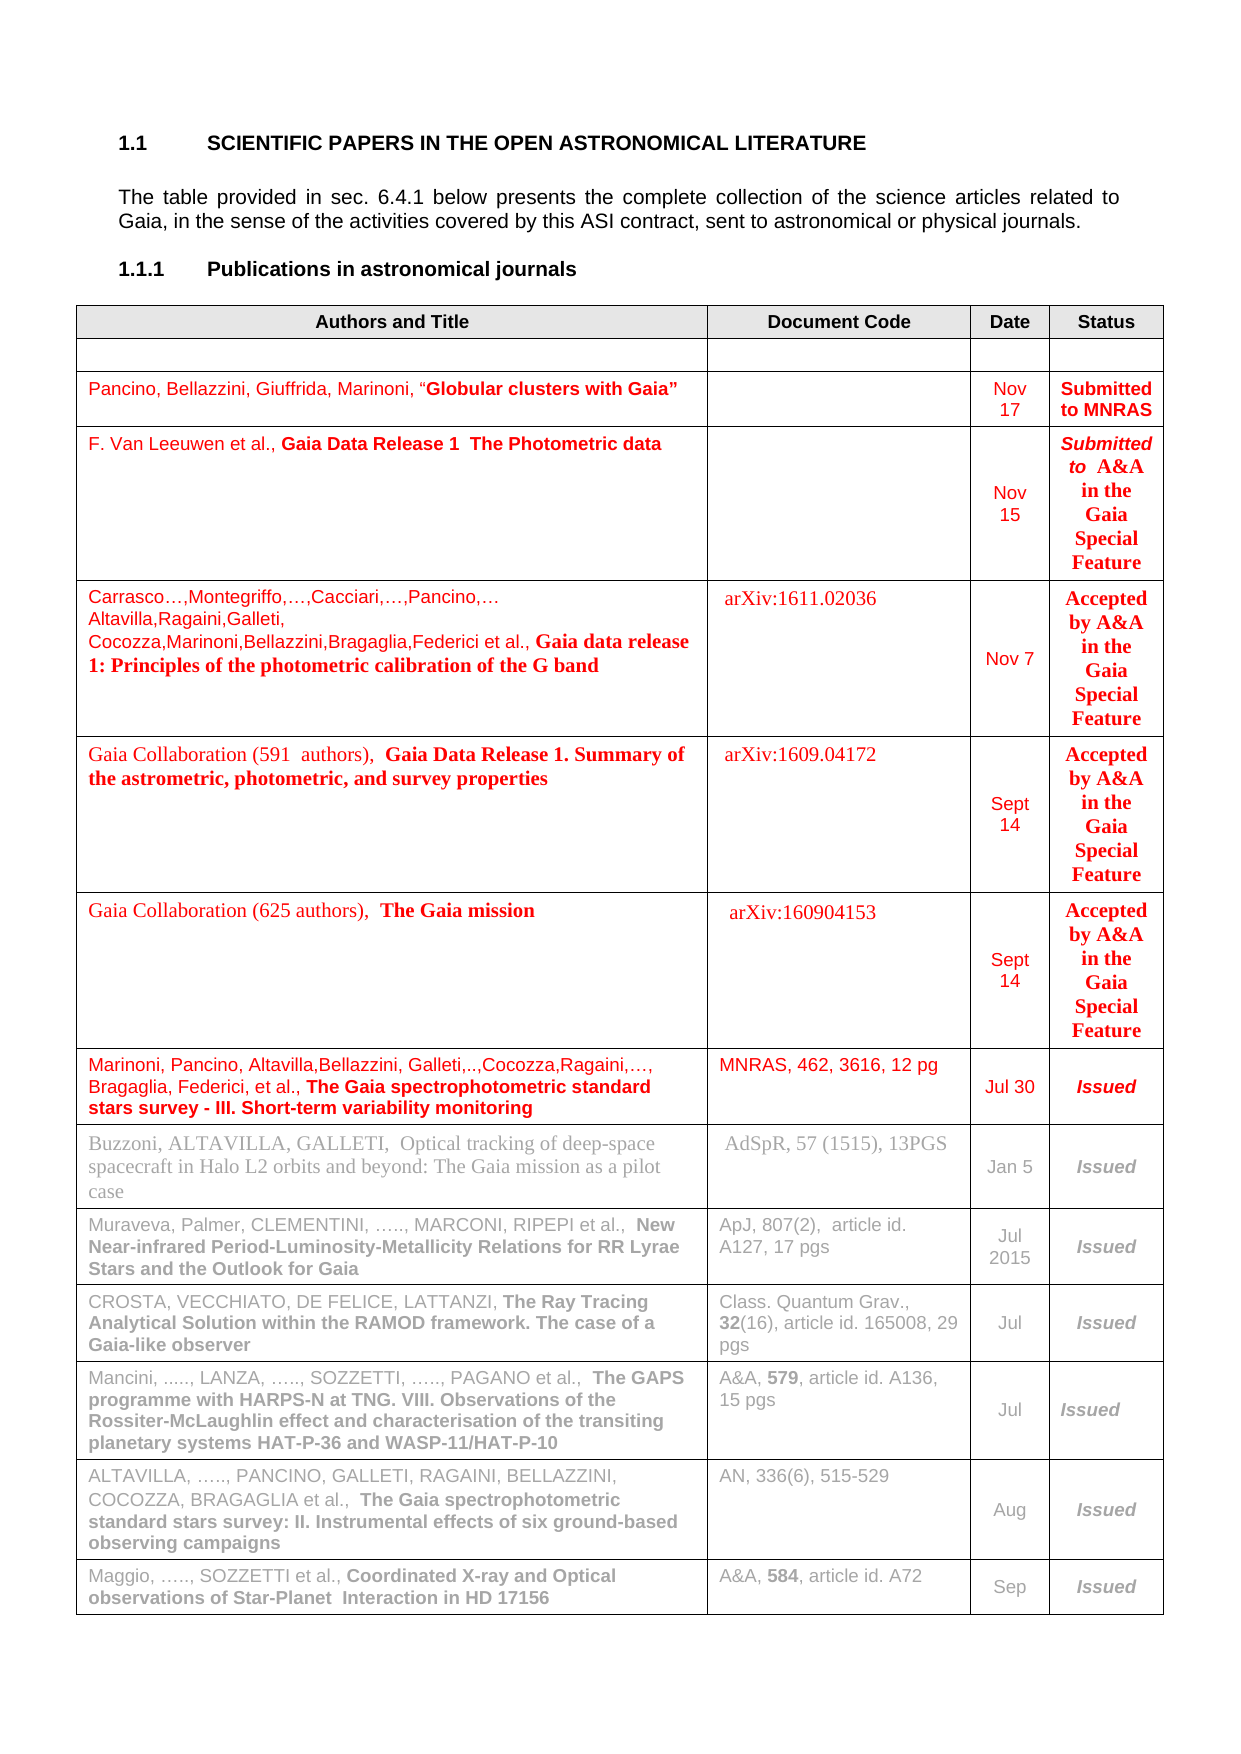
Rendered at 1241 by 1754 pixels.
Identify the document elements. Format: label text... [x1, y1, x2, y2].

table_cell Accepted by A&A in the Gaia Special Feature [1050, 893, 1163, 1048]
table_cell [708, 339, 970, 371]
table_cell Issued [1050, 1560, 1163, 1614]
table_cell F. Van Leeuwen et al., Gaia Data Release 1 The Photometric data [77, 427, 707, 579]
table_cell Maggio, ….., SOZZETTI et al., Coordinated X-ray and Optical observations of Star-Planet Interaction in HD 17156 [77, 1560, 707, 1614]
table_cell Sep [971, 1560, 1049, 1614]
table_cell [77, 339, 707, 371]
table_cell Accepted by A&A in the Gaia Special Feature [1050, 581, 1163, 736]
table_cell Issued [1050, 1125, 1163, 1208]
table_cell Class. Quantum Grav., 32(16), article id. 165008, 29 pgs [708, 1285, 970, 1361]
table_cell Issued [1050, 1049, 1163, 1124]
table_header Status [1050, 306, 1163, 338]
table_cell Mancini, ....., LANZA, ….., SOZZETTI, ….., PAGANO et al., The GAPS programme with HARPS-N at TNG. VIII. Observations of the Rossiter-McLaughlin effect and characterisation of the transiting planetary systems HAT-P-36 and WASP-11/HAT-P-10 [77, 1362, 707, 1458]
table_cell Muraveva, Palmer, CLEMENTINI, ….., MARCONI, RIPEPI et al., New Near-infrared Period-Luminosity-Metallicity Relations for RR Lyrae Stars and the Outlook for Gaia [77, 1209, 707, 1284]
table_cell [971, 339, 1049, 371]
table_cell ALTAVILLA, ….., PANCINO, GALLETI, RAGAINI, BELLAZZINI, COCOZZA, BRAGAGLIA et al., The Gaia spectrophotometric standard stars survey: II. Instrumental effects of six ground-based observing campaigns [77, 1460, 707, 1559]
table_cell Gaia Collaboration (591 authors), Gaia Data Release 1. Summary of the astrometric, photometric, and survey properties [77, 737, 707, 892]
table_cell [708, 372, 970, 426]
table_cell Issued [1050, 1209, 1163, 1284]
table_cell Buzzoni, ALTAVILLA, GALLETI, Optical tracking of deep-space spacecraft in Halo L2 orbits and beyond: The Gaia mission as a pilot case [77, 1125, 707, 1208]
table_cell Jul 2015 [971, 1209, 1049, 1284]
table_cell Sept 14 [971, 737, 1049, 892]
table_cell Issued [1050, 1362, 1163, 1458]
table_cell [1050, 339, 1163, 371]
table_cell A&A, 584, article id. A72 [708, 1560, 970, 1614]
table_cell Submitted to MNRAS [1050, 372, 1163, 426]
table_cell ApJ, 807(2), article id. A127, 17 pgs [708, 1209, 970, 1284]
table_cell Issued [1050, 1460, 1163, 1559]
table_cell [708, 427, 970, 579]
table_cell Marinoni, Pancino, Altavilla,Bellazzini, Galleti,..,Cocozza,Ragaini,…, Bragaglia, Federici, et al., The Gaia spectrophotometric standard stars survey - III. Short-term variability monitoring [77, 1049, 707, 1124]
table_cell Jul [971, 1285, 1049, 1361]
table_cell Nov 15 [971, 427, 1049, 579]
table_cell Nov 7 [971, 581, 1049, 736]
table_cell Carrasco…,Montegriffo,…,Cacciari,…,Pancino,…Altavilla,Ragaini,Galleti, Cocozza,Marinoni,Bellazzini,Bragaglia,Federici et al., Gaia data release 1: Principles of the photometric calibration of the G band [77, 581, 707, 736]
table_cell Aug [971, 1460, 1049, 1559]
table_cell Submitted to A&A in the Gaia Special Feature [1050, 427, 1163, 579]
table_cell Pancino, Bellazzini, Giuffrida, Marinoni, “Globular clusters with Gaia” [77, 372, 707, 426]
table_header Authors and Title [77, 306, 707, 338]
table_cell Issued [1050, 1285, 1163, 1361]
subtitle SCIENTIFIC PAPERS IN THE OPEN ASTRONOMICAL LITERATURE [118, 131, 1122, 154]
table_cell AN, 336(6), 515-529 [708, 1460, 970, 1559]
table_cell Gaia Collaboration (625 authors), The Gaia mission [77, 893, 707, 1048]
table_cell CROSTA, VECCHIATO, DE FELICE, LATTANZI, The Ray Tracing Analytical Solution within the RAMOD framework. The case of a Gaia-like observer [77, 1285, 707, 1361]
table_header Document Code [708, 306, 970, 338]
table_cell AdSpR, 57 (1515), 13PGS [708, 1125, 970, 1208]
table_cell arXiv:1611.02036 [708, 581, 970, 736]
table_cell MNRAS, 462, 3616, 12 pg [708, 1049, 970, 1124]
subtitle Publications in astronomical journals [118, 257, 1122, 281]
table_cell [708, 893, 970, 1048]
table_cell Accepted by A&A in the Gaia Special Feature [1050, 737, 1163, 892]
table_cell A&A, 579, article id. A136, 15 pgs [708, 1362, 970, 1458]
table_cell Sept 14 [971, 893, 1049, 1048]
table_cell arXiv:1609.04172 [708, 737, 970, 892]
table_cell Jul [971, 1362, 1049, 1458]
text The table provided in sec. 6.4.1 below presents the complete collection of the science articles related to Gaia, in the sense of the activities covered by this ASI contract, sent to astronomical or physical journals. [118, 185, 1122, 233]
table_cell Jan 5 [971, 1125, 1049, 1208]
table_cell Nov 17 [971, 372, 1049, 426]
table_cell Jul 30 [971, 1049, 1049, 1124]
table_header Date [971, 306, 1049, 338]
